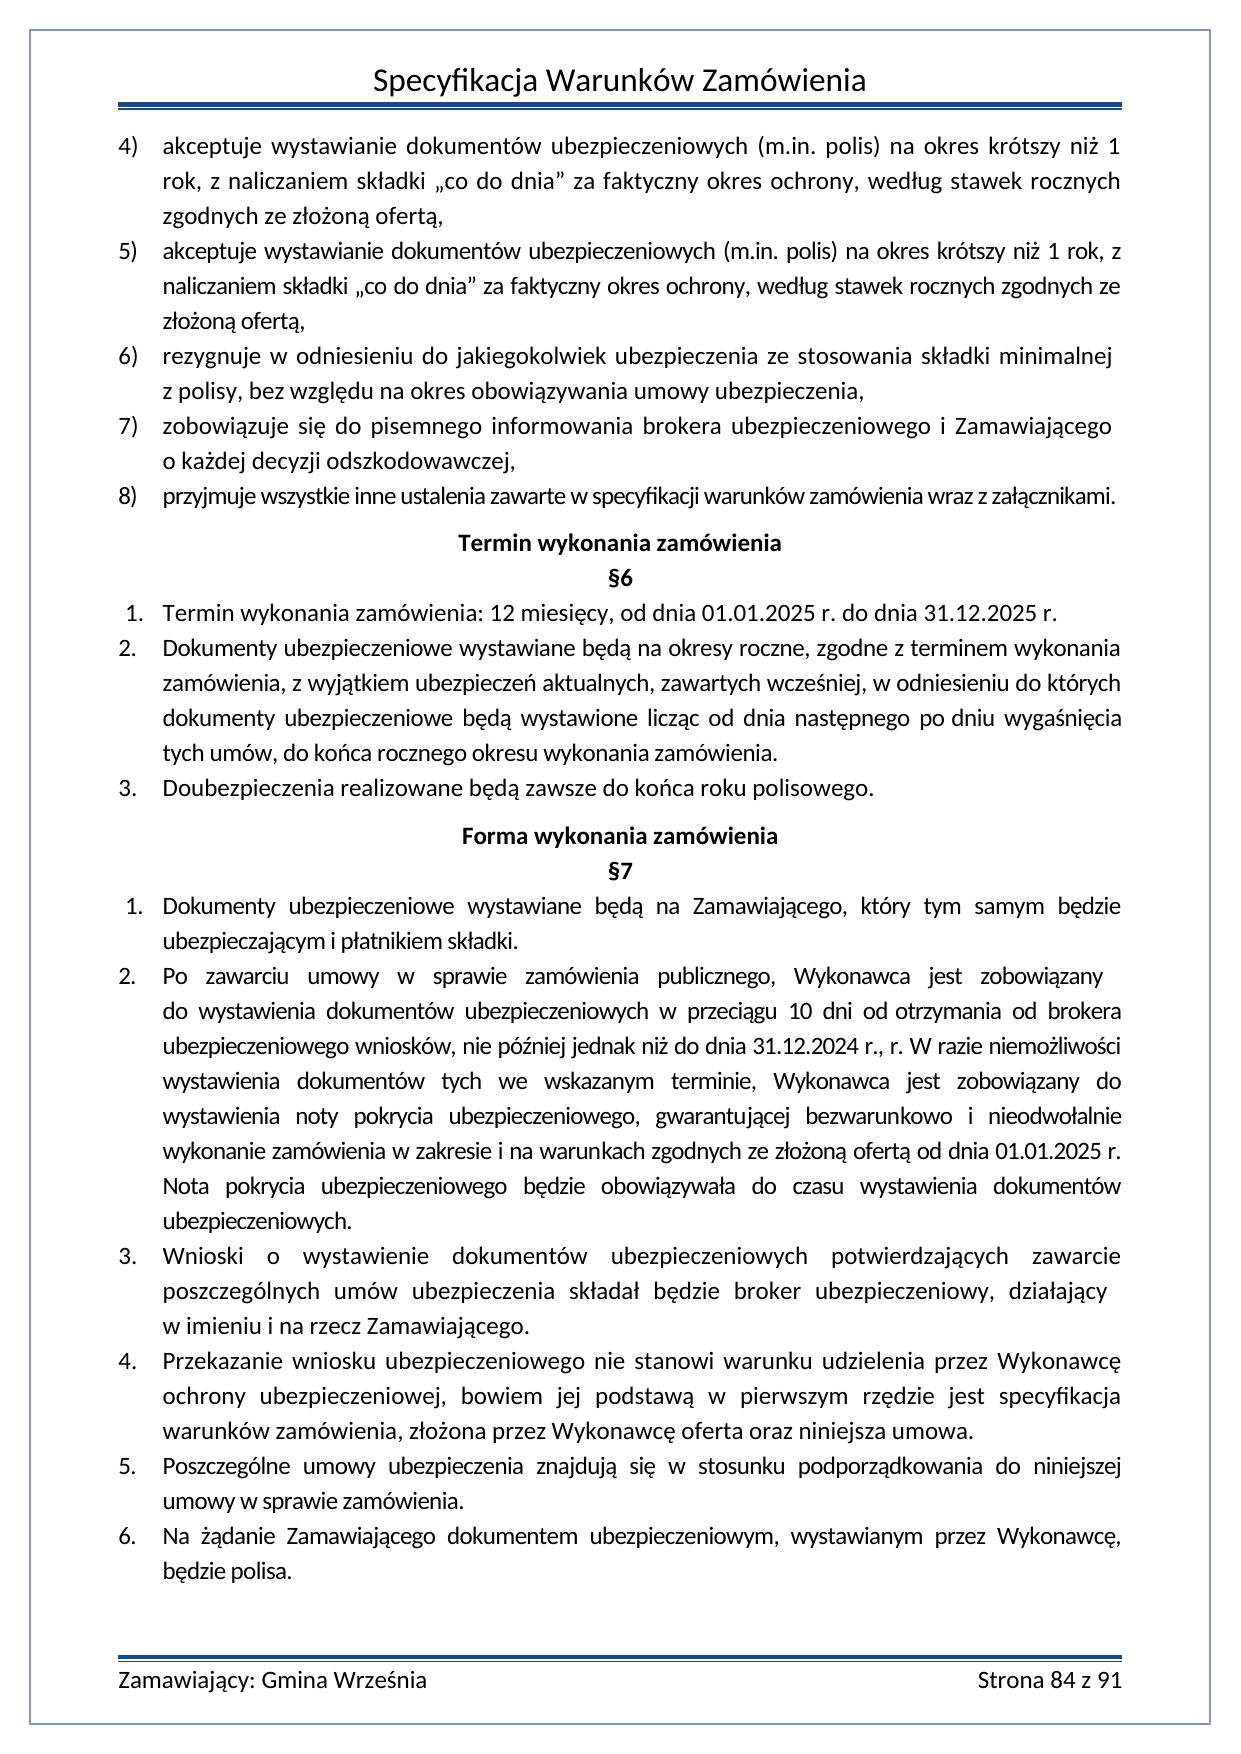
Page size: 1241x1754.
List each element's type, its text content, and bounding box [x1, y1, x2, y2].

list Termin wykonania zamówienia: 12 miesięcy, od dnia 01.01.2025 r. do dnia 31.12.2025 r. [125, 597, 1122, 628]
text §7 [118, 855, 1122, 885]
list Dokumenty ubezpieczeniowe wystawiane będą na Zamawiającego, który tym samym będzie ubezpieczającym i płatnikiem składki. [125, 890, 1122, 955]
text §6 [118, 562, 1122, 593]
list Na żądanie Zamawiającego dokumentem ubezpieczeniowym, wystawianym przez Wykonawcę, będzie polisa. [118, 1520, 1122, 1585]
list rezygnuje w odniesieniu do jakiegokolwiek ubezpieczenia ze stosowania składki minimalnej z polisy, bez względu na okres obowiązywania umowy ubezpieczenia, [118, 340, 1122, 405]
list akceptuje wystawianie dokumentów ubezpieczeniowych (m.in. polis) na okres krótszy niż 1 rok, z naliczaniem składki „co do dnia” za faktyczny okres ochrony, według stawek rocznych zgodnych ze złożoną ofertą, [118, 130, 1122, 230]
list Wnioski o wystawienie dokumentów ubezpieczeniowych potwierdzających zawarcie poszczególnych umów ubezpieczenia składał będzie broker ubezpieczeniowy, działający w imieniu i na rzecz Zamawiającego. [118, 1240, 1122, 1340]
list Przekazanie wniosku ubezpieczeniowego nie stanowi warunku udzielenia przez Wykonawcę ochrony ubezpieczeniowej, bowiem jej podstawą w pierwszym rzędzie jest specyfikacja warunków zamówienia, złożona przez Wykonawcę oferta oraz niniejsza umowa. [118, 1345, 1122, 1445]
list zobowiązuje się do pisemnego informowania brokera ubezpieczeniowego i Zamawiającego o każdej decyzji odszkodowawczej, [118, 410, 1122, 475]
list Dokumenty ubezpieczeniowe wystawiane będą na okresy roczne, zgodne z terminem wykonania zamówienia, z wyjątkiem ubezpieczeń aktualnych, zawartych wcześniej, w odniesieniu do których dokumenty ubezpieczeniowe będą wystawione licząc od dnia następnego po dniu wygaśnięcia tych umów, do końca rocznego okresu wykonania zamówienia. [118, 632, 1122, 768]
text Termin wykonania zamówienia [118, 527, 1122, 558]
list przyjmuje wszystkie inne ustalenia zawarte w specyfikacji warunków zamówienia wraz z załącznikami. [118, 480, 1122, 510]
list Doubezpieczenia realizowane będą zawsze do końca roku polisowego. [118, 772, 1122, 803]
list Poszczególne umowy ubezpieczenia znajdują się w stosunku podporządkowania do niniejszej umowy w sprawie zamówienia. [118, 1450, 1122, 1515]
list Po zawarciu umowy w sprawie zamówienia publicznego, Wykonawca jest zobowiązany do wystawienia dokumentów ubezpieczeniowych w przeciągu 10 dni od otrzymania od brokera ubezpieczeniowego wniosków, nie później jednak niż do dnia 31.12.2024 r., r. W razie niemożliwości wystawienia dokumentów tych we wskazanym terminie, Wykonawca jest zobowiązany do wystawienia noty pokrycia ubezpieczeniowego, gwarantującej bezwarunkowo i nieodwołalnie wykonanie zamówienia w zakresie i na warunkach zgodnych ze złożoną ofertą od dnia 01.01.2025 r. Nota pokrycia ubezpieczeniowego będzie obowiązywała do czasu wystawienia dokumentów ubezpieczeniowych. [118, 960, 1122, 1235]
list akceptuje wystawianie dokumentów ubezpieczeniowych (m.in. polis) na okres krótszy niż 1 rok, z naliczaniem składki „co do dnia” za faktyczny okres ochrony, według stawek rocznych zgodnych ze złożoną ofertą, [118, 235, 1122, 335]
text Forma wykonania zamówienia [118, 820, 1122, 850]
